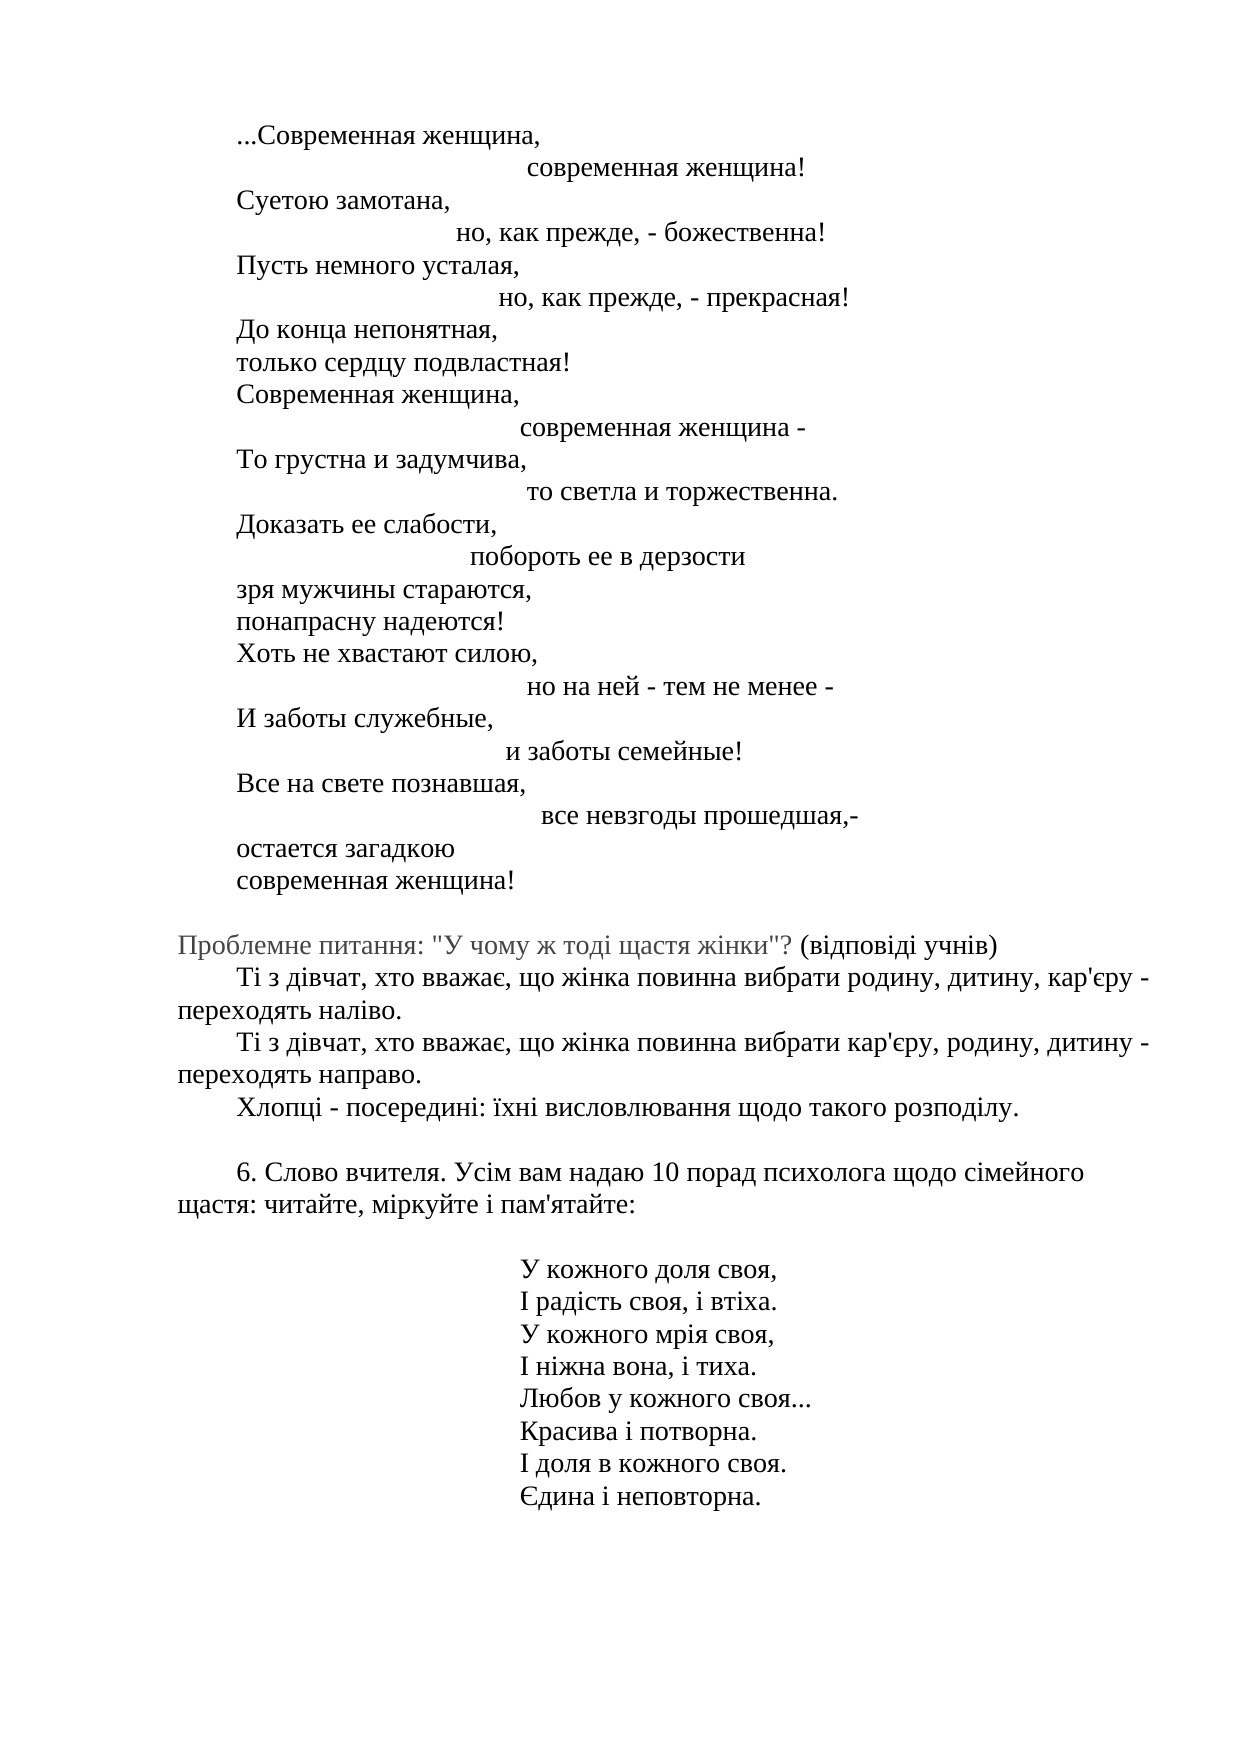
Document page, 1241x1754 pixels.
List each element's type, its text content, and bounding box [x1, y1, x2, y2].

text Пусть немного усталая, [177, 248, 1152, 280]
text только сердцу подвластная! [177, 345, 1152, 377]
text но, как прежде, - прекрасная! [177, 280, 1152, 312]
text 6. Слово вчителя. Усім вам надаю 10 порад психолога щодо сімейного щастя: читайте, міркуйте і пам'ятайте: [177, 1155, 1152, 1219]
text У кожного доля своя, [177, 1252, 1152, 1284]
text и заботы семейные! [177, 734, 1152, 766]
text Ті з дівчат, хто вважає, що жінка повинна вибрати кар'єру, родину, дитину - переходять направо. [177, 1025, 1152, 1090]
text До конца непонятная, [177, 312, 1152, 345]
text И заботы служебные, [177, 701, 1152, 734]
text Доказать ее слабости, [177, 507, 1152, 539]
text современная женщина - [177, 410, 1152, 442]
text зря мужчины стараются, [177, 572, 1152, 604]
text І ніжна вона, і тиха. [177, 1349, 1152, 1382]
text Красива і потворна. [177, 1414, 1152, 1446]
text современная женщина! [177, 151, 1152, 183]
text побороть ее в дерзости [177, 539, 1152, 572]
text Проблемне питання: "У чому ж тоді щастя жінки"? (відповіді учнів) [177, 896, 1152, 960]
text І доля в кожного своя. [177, 1446, 1152, 1479]
text Современная женщина, [177, 377, 1152, 410]
text то светла и торжественна. [177, 474, 1152, 507]
text Єдина і неповторна. [177, 1479, 1152, 1511]
text То грустна и задумчива, [177, 442, 1152, 474]
text остается загадкою [177, 831, 1152, 863]
text Хлопці - посередині: їхні висловлювання щодо такого розподілу. [177, 1090, 1152, 1122]
text Суетою замотана, [177, 183, 1152, 215]
text понапрасну надеются! [177, 604, 1152, 636]
text ...Современная женщина, [177, 118, 1152, 151]
text Все на свете познавшая, [177, 766, 1152, 798]
text У кожного мрія своя, [177, 1317, 1152, 1349]
text Ті з дівчат, хто вважає, що жінка повинна вибрати родину, дитину, кар'єру - переходять наліво. [177, 960, 1152, 1025]
text Любов у кожного своя... [177, 1382, 1152, 1414]
text но на ней - тем не менее - [177, 669, 1152, 701]
text но, как прежде, - божественна! [177, 215, 1152, 248]
text все невзгоды прошедшая,- [177, 798, 1152, 831]
text Хоть не хвастают силою, [177, 636, 1152, 669]
text современная женщина! [177, 863, 1152, 896]
text І радість своя, і втіха. [177, 1284, 1152, 1317]
